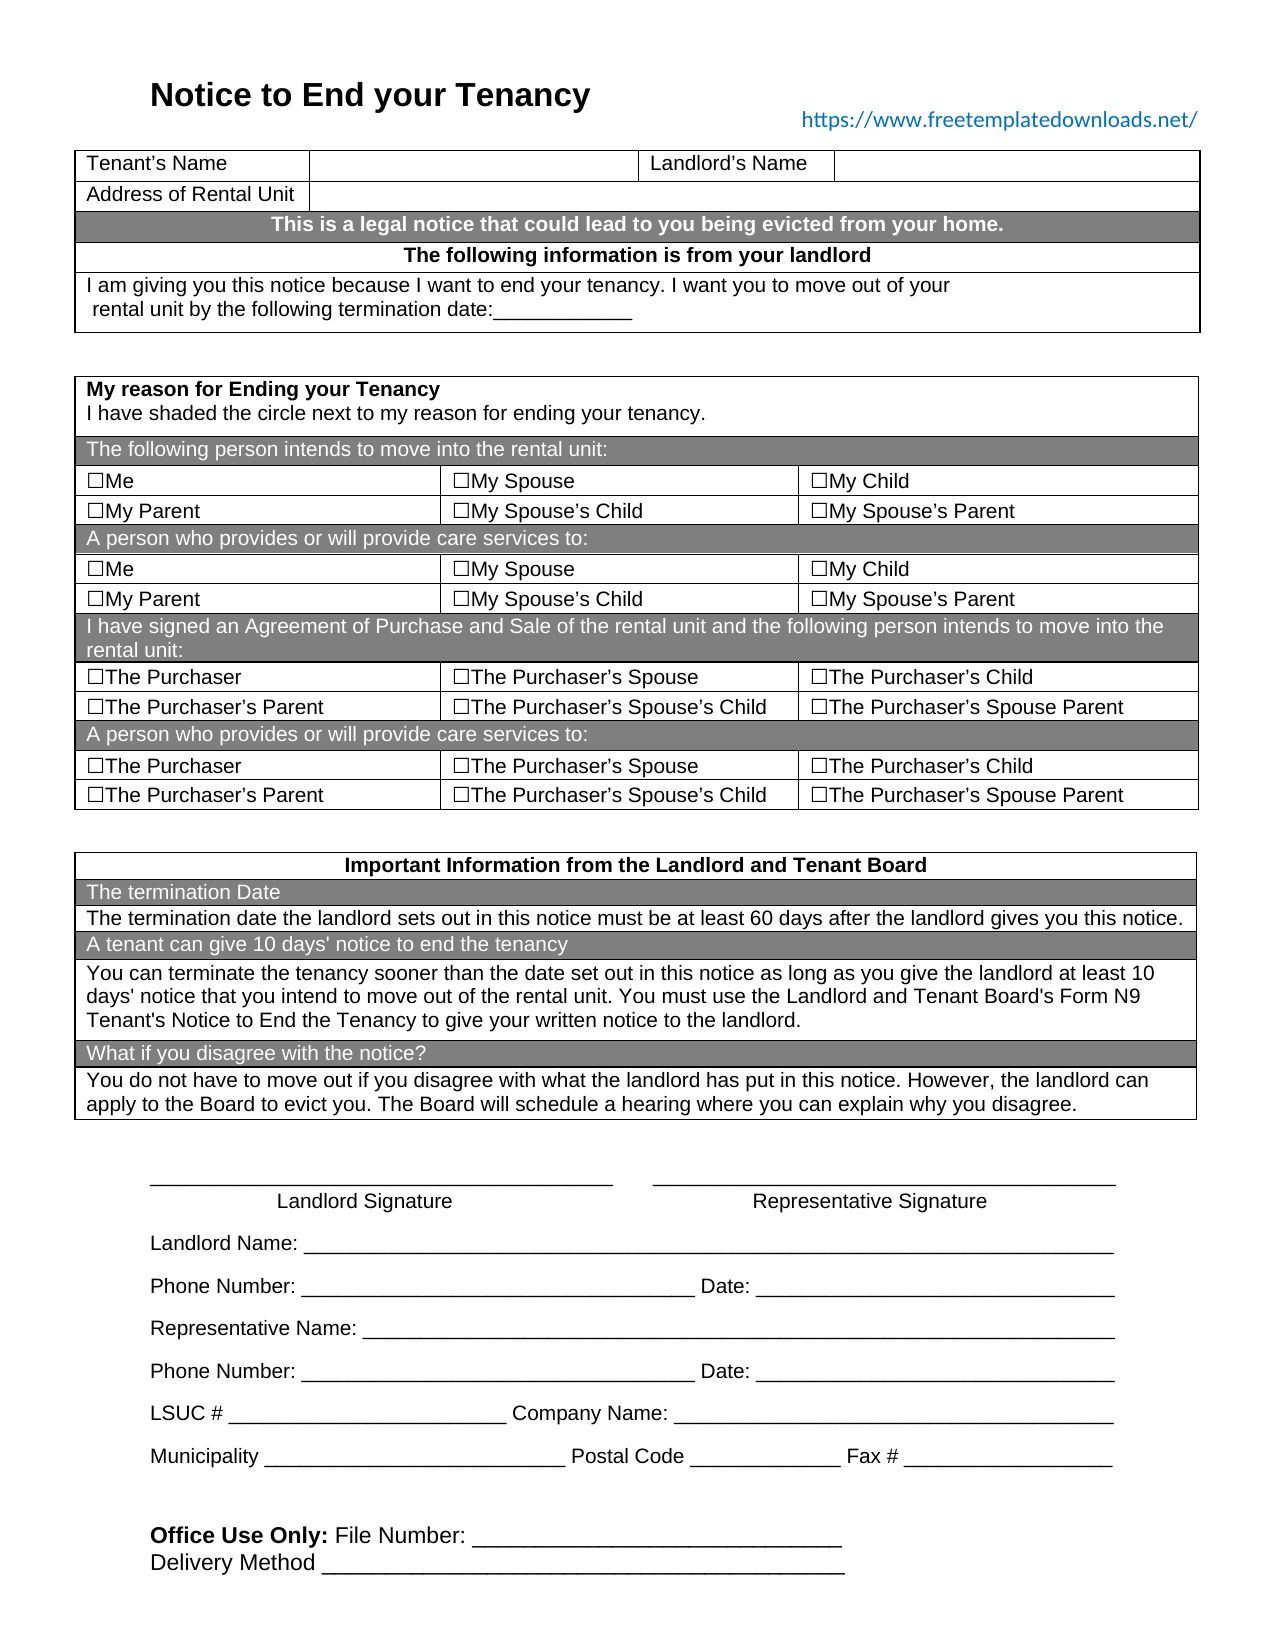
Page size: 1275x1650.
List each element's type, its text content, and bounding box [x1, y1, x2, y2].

table_cell [310, 182, 1199, 211]
table_cell You do not have to move out if you disagree with what the landlord has put in this notice. However, the landlord can apply to the Board to evict you. The Board will schedule a hearing where you can explain why you disagree. [76, 1068, 1196, 1119]
table_cell The following information is from your landlord [76, 243, 1199, 272]
table_cell My Spouse’s Parent [799, 496, 1198, 524]
table_cell The Purchaser’s Spouse Parent [799, 692, 1198, 720]
table_header Important Information from the Landlord and Tenant Board [76, 853, 1196, 878]
table_cell My Spouse’s Child [441, 584, 798, 612]
table_cell A person who provides or will provide care services to: [76, 721, 1198, 750]
table_cell My Parent [76, 584, 440, 612]
table_cell The Purchaser’s Spouse’s Child [441, 780, 798, 809]
table_cell Me [76, 466, 440, 495]
text Landlord Name: ______________________________________________________________________ [150, 1231, 1125, 1255]
text LSUC # ________________________ Company Name: ______________________________________ [150, 1401, 1125, 1425]
table_cell The following person intends to move into the rental unit: [76, 437, 1198, 465]
table_cell My Child [799, 555, 1198, 583]
text Representative Name: _________________________________________________________________ [150, 1316, 1125, 1340]
table_cell A person who provides or will provide care services to: [76, 525, 1198, 553]
table_cell My Spouse [441, 466, 798, 495]
table_cell Me [76, 555, 440, 583]
table_cell The Purchaser’s Child [799, 751, 1198, 779]
table_cell Address of Rental Unit [76, 182, 309, 211]
text ________________________________________ ________________________________________ Landlord Signature Representative Signature [150, 1163, 1125, 1212]
table_cell The Purchaser’s Spouse’s Child [441, 692, 798, 720]
table_header Landlord’s Name [639, 151, 834, 181]
table_cell My Spouse’s Child [441, 496, 798, 524]
table_cell I have signed an Agreement of Purchase and Sale of the rental unit and the following person intends to move into the rental unit: [76, 614, 1198, 661]
table_cell A tenant can give 10 days' notice to end the tenancy [76, 932, 1196, 959]
text Phone Number: __________________________________ Date: _______________________________ [150, 1358, 1125, 1382]
table_cell The termination Date [76, 880, 1196, 905]
table_cell The termination date the landlord sets out in this notice must be at least 60 days after the landlord gives you this notice. [76, 906, 1196, 931]
table_header [310, 151, 638, 181]
table_cell The Purchaser [76, 751, 440, 779]
table_cell The Purchaser’s Parent [76, 692, 440, 720]
table_cell The Purchaser’s Spouse [441, 751, 798, 779]
table_cell My Spouse [441, 555, 798, 583]
table_cell My Child [799, 466, 1198, 495]
table_cell The Purchaser’s Spouse Parent [799, 780, 1198, 809]
table_header My reason for Ending your Tenancy I have shaded the circle next to my reason for ending your tenancy. [76, 377, 1198, 436]
table_cell What if you disagree with the notice? [76, 1041, 1196, 1066]
table_cell The Purchaser’s Child [799, 663, 1198, 691]
table_cell This is a legal notice that could lead to you being evicted from your home. [76, 212, 1199, 242]
table_cell I am giving you this notice because I want to end your tenancy. I want you to move out of your rental unit by the following termination date:____________ [76, 273, 1199, 332]
table_cell The Purchaser’s Spouse [441, 663, 798, 691]
table_header [835, 151, 1199, 181]
table_cell The Purchaser [76, 663, 440, 691]
table_header Tenant’s Name [76, 151, 309, 181]
table_cell My Spouse’s Parent [799, 584, 1198, 612]
table_cell You can terminate the tenancy sooner than the date set out in this notice as long as you give the landlord at least 10 days' notice that you intend to move out of the rental unit. You must use the Landlord and Tenant Board's Form N9 Tenant's Notice to End the Tenancy to give your written notice to the landlord. [76, 960, 1196, 1040]
text Phone Number: __________________________________ Date: _______________________________ [150, 1273, 1125, 1297]
table_cell The Purchaser’s Parent [76, 780, 440, 809]
table_cell My Parent [76, 496, 440, 524]
text Municipality __________________________ Postal Code _____________ Fax # __________________ [150, 1443, 1125, 1467]
